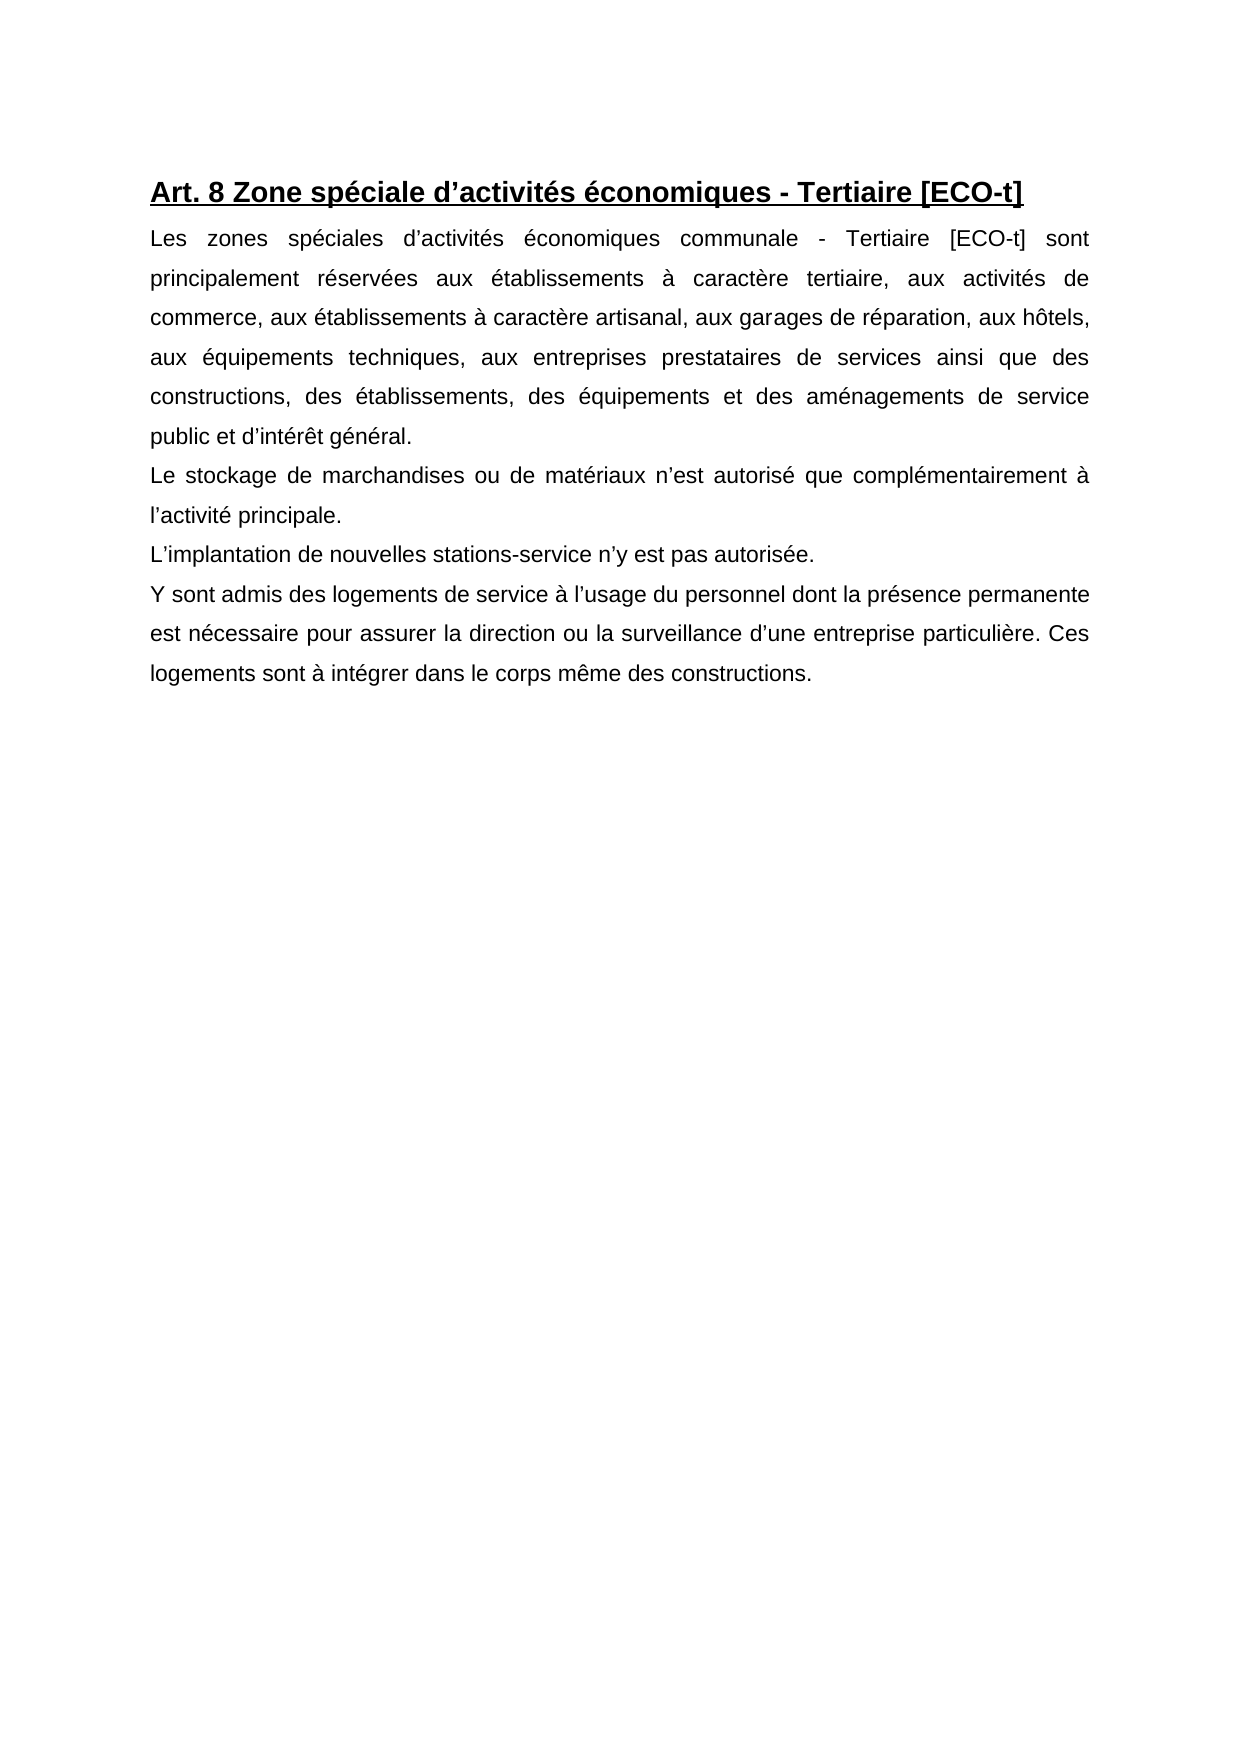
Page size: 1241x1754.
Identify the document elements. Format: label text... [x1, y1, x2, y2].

text Y sont admis des logements de service à l’usage du personnel dont la présence permanente est nécessaire pour assurer la direction ou la surveillance d’une entreprise particulière. Ces logements sont à intégrer dans le corps même des constructions. [150, 581, 1090, 686]
subtitle Art. 8 Zone spéciale d’activités économiques - Tertiaire [ECO-t] [150, 175, 1090, 208]
text Les zones spéciales d’activités économiques communale - Tertiaire [ECO-t] sont principalement réservées aux établissements à caractère tertiaire, aux activités de commerce, aux établissements à caractère artisanal, aux garages de réparation, aux hôtels, aux équipements techniques, aux entreprises prestataires de services ainsi que des constructions, des établissements, des équipements et des aménagements de service public et d’intérêt général. [150, 225, 1090, 449]
text L’implantation de nouvelles stations-service n’y est pas autorisée. [150, 541, 1090, 567]
text Le stockage de marchandises ou de matériaux n’est autorisé que complémentairement à l’activité principale. [150, 462, 1090, 528]
